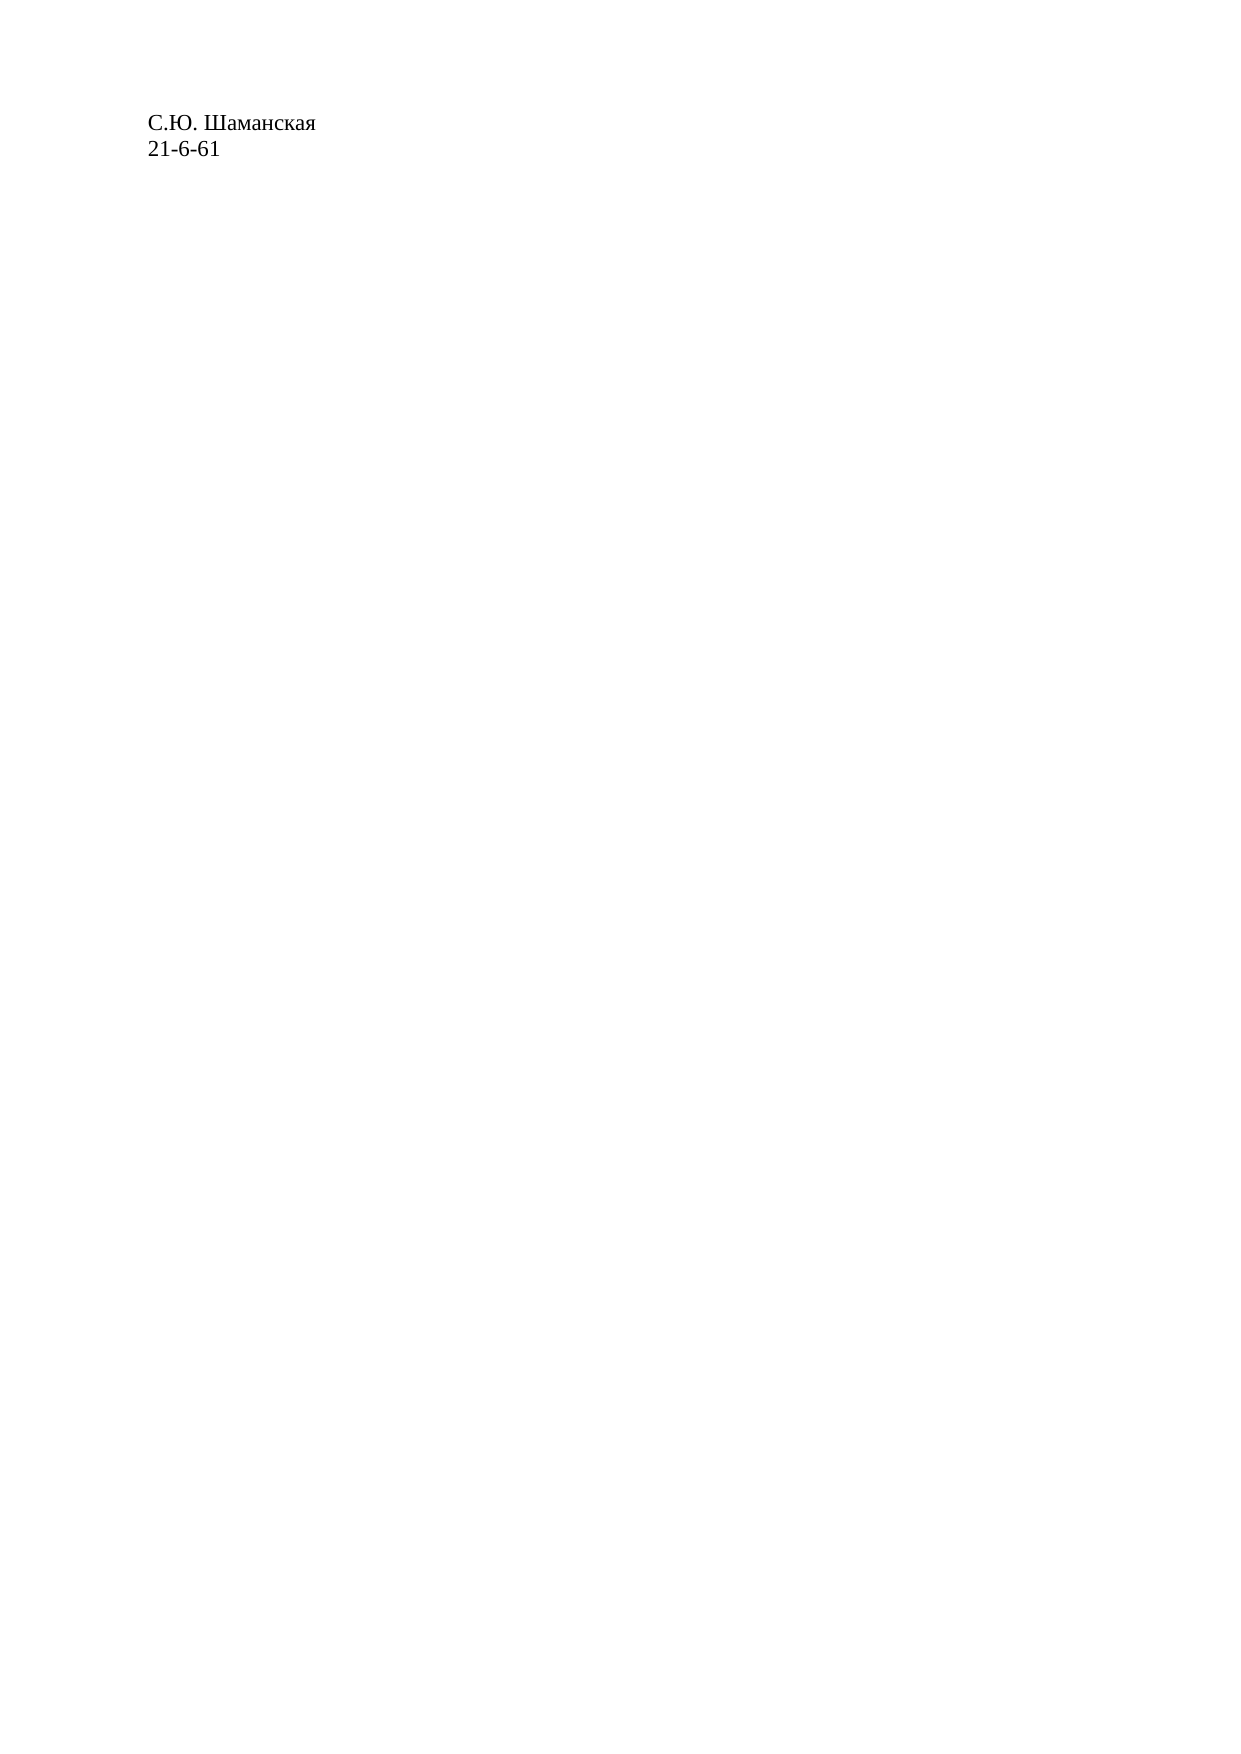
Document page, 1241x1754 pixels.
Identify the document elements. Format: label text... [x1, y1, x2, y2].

text 21-6-61 [148, 135, 1152, 161]
text С.Ю. Шаманская [148, 109, 1152, 135]
